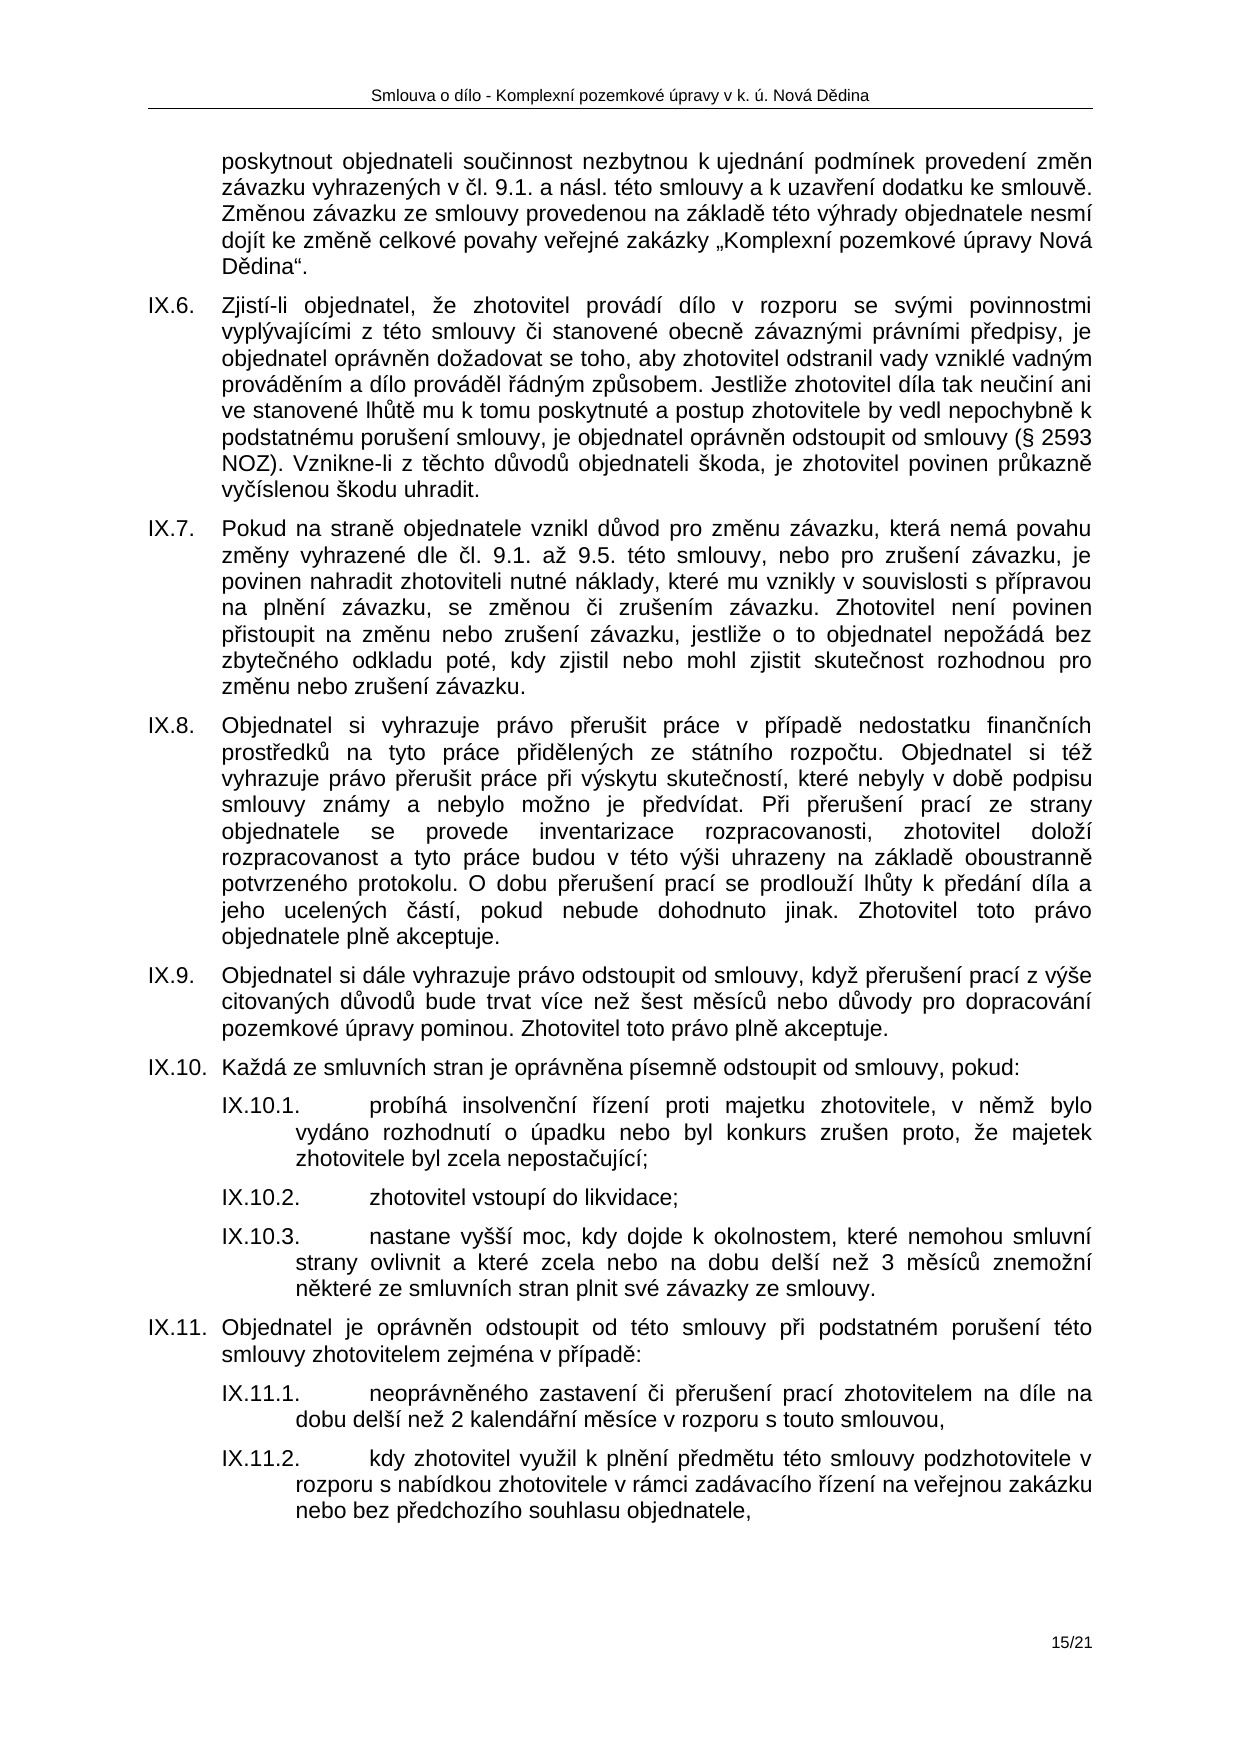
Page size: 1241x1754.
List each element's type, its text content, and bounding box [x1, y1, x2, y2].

text probíhá insolvenční řízení proti majetku zhotovitele, v němž bylo vydáno rozhodnutí o úpadku nebo byl konkurs zrušen proto, že majetek zhotovitele byl zcela nepostačující; [221, 1092, 1093, 1171]
text nastane vyšší moc, kdy dojde k okolnostem, které nemohou smluvní strany ovlivnit a které zcela nebo na dobu delší než 3 měsíců znemožní některé ze smluvních stran plnit své závazky ze smlouvy. [221, 1223, 1093, 1302]
text zhotovitel vstoupí do likvidace; [221, 1184, 1093, 1210]
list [148, 148, 1093, 279]
list Objednatel je oprávněn odstoupit od této smlouvy při podstatném porušení této smlouvy zhotovitelem zejména v případě: [148, 1314, 1093, 1367]
list Zjistí-li objednatel, že zhotovitel provádí dílo v rozporu se svými povinnostmi vyplývajícími z této smlouvy či stanovené obecně závaznými právními předpisy, je objednatel oprávněn dožadovat se toho, aby zhotovitel odstranil vady vzniklé vadným prováděním a dílo prováděl řádným způsobem. Jestliže zhotovitel díla tak neučiní ani ve stanovené lhůtě mu k tomu poskytnuté a postup zhotovitele by vedl nepochybně k podstatnému porušení smlouvy, je objednatel oprávněn odstoupit od smlouvy (§ 2593 NOZ). Vznikne-li z těchto důvodů objednateli škoda, je zhotovitel povinen průkazně vyčíslenou škodu uhradit. [148, 292, 1093, 503]
list Každá ze smluvních stran je oprávněna písemně odstoupit od smlouvy, pokud: [148, 1053, 1093, 1080]
list Pokud na straně objednatele vznikl důvod pro změnu závazku, která nemá povahu změny vyhrazené dle čl. 9.1. až 9.5. této smlouvy, nebo pro zrušení závazku, je povinen nahradit zhotoviteli nutné náklady, které mu vznikly v souvislosti s přípravou na plnění závazku, se změnou či zrušením závazku. Zhotovitel není povinen přistoupit na změnu nebo zrušení závazku, jestliže o to objednatel nepožádá bez zbytečného odkladu poté, kdy zjistil nebo mohl zjistit skutečnost rozhodnou pro změnu nebo zrušení závazku. [148, 515, 1093, 700]
list Objednatel si dále vyhrazuje právo odstoupit od smlouvy, když přerušení prací z výše citovaných důvodů bude trvat více než šest měsíců nebo důvody pro dopracování pozemkové úpravy pominou. Zhotovitel toto právo plně akceptuje. [148, 962, 1093, 1041]
text neoprávněného zastavení či přerušení prací zhotovitelem na díle na dobu delší než 2 kalendářní měsíce v rozporu s touto smlouvou, [221, 1379, 1093, 1432]
list Objednatel si vyhrazuje právo přerušit práce v případě nedostatku finančních prostředků na tyto práce přidělených ze státního rozpočtu. Objednatel si též vyhrazuje právo přerušit práce při výskytu skutečností, které nebyly v době podpisu smlouvy známy a nebylo možno je předvídat. Při přerušení prací ze strany objednatele se provede inventarizace rozpracovanosti, zhotovitel doloží rozpracovanost a tyto práce budou v této výši uhrazeny na základě oboustranně potvrzeného protokolu. O dobu přerušení prací se prodlouží lhůty k předání díla a jeho ucelených částí, pokud nebude dohodnuto jinak. Zhotovitel toto právo objednatele plně akceptuje. [148, 712, 1093, 949]
text kdy zhotovitel využil k plnění předmětu této smlouvy podzhotovitele v rozporu s nabídkou zhotovitele v rámci zadávacího řízení na veřejnou zakázku nebo bez předchozího souhlasu objednatele, [221, 1445, 1093, 1524]
